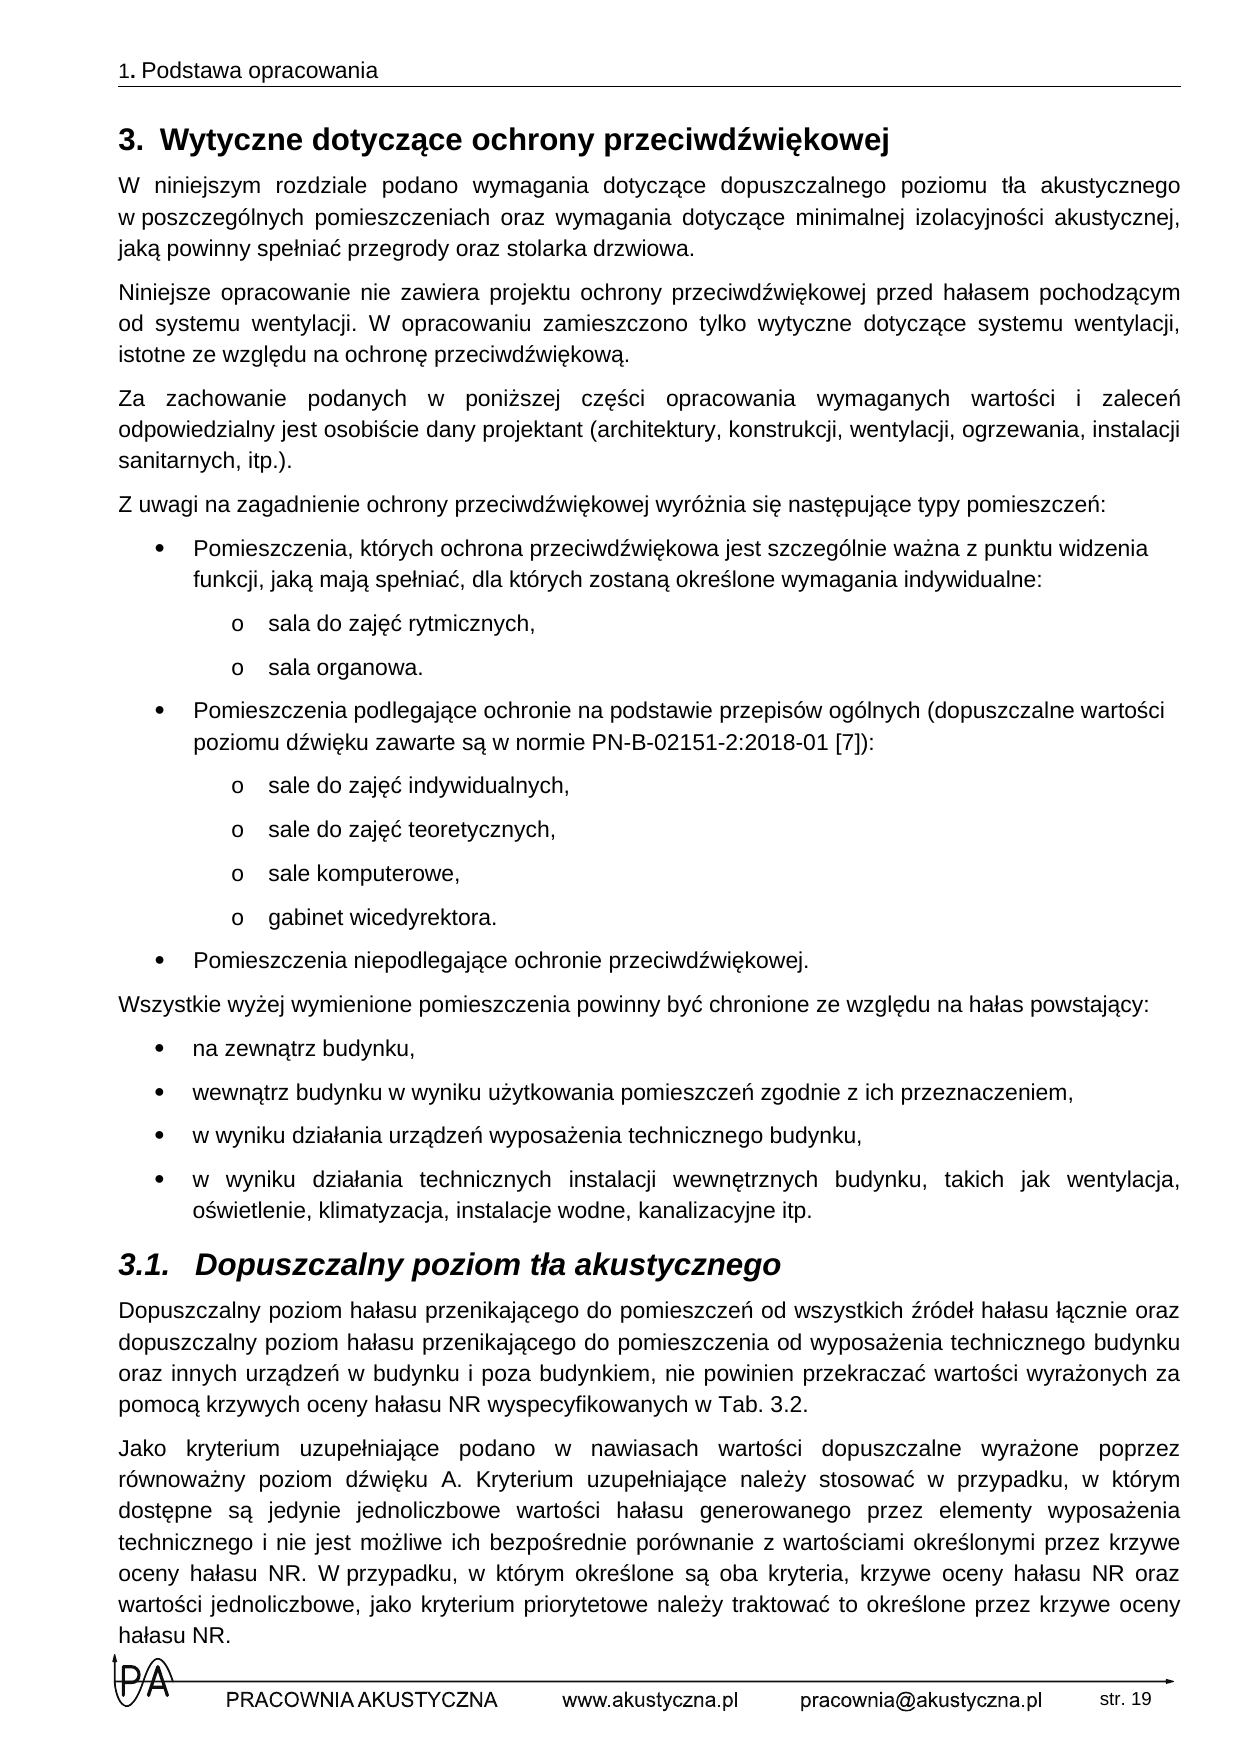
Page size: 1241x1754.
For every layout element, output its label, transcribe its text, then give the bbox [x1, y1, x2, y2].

list Pomieszczenia niepodlegające ochronie przeciwdźwiękowej. [156, 944, 1181, 975]
list wewnątrz budynku w wyniku użytkowania pomieszczeń zgodnie z ich przeznaczeniem, [155, 1075, 1181, 1106]
list w wyniku działania urządzeń wyposażenia technicznego budynku, [155, 1119, 1181, 1150]
list sala organowa. [231, 650, 1181, 681]
subtitle Wytyczne dotyczące ochrony przeciwdźwiękowej [118, 125, 1181, 156]
text Wszystkie wyżej wymienione pomieszczenia powinny być chronione ze względu na hałas powstający: [118, 987, 1181, 1019]
text Niniejsze opracowanie nie zawiera projektu ochrony przeciwdźwiękowej przed hałasem pochodzącym od systemu wentylacji. W opracowaniu zamieszczono tylko wytyczne dotyczące systemu wentylacji, istotne ze względu na ochronę przeciwdźwiękową. [118, 275, 1181, 369]
list sale komputerowe, [231, 856, 1181, 887]
list sale do zajęć indywidualnych, [231, 769, 1181, 800]
text W niniejszym rozdziale podano wymagania dotyczące dopuszczalnego poziomu tła akustycznego w poszczególnych pomieszczeniach oraz wymagania dotyczące minimalnej izolacyjności akustycznej, jaką powinny spełniać przegrody oraz stolarka drzwiowa. [118, 169, 1181, 262]
list Pomieszczenia podlegające ochronie na podstawie przepisów ogólnych (dopuszczalne wartości poziomu dźwięku zawarte są w normie PN-B-02151-2:2018-01 [7]): [156, 694, 1181, 756]
list na zewnątrz budynku, [155, 1031, 1181, 1062]
text Za zachowanie podanych w poniższej części opracowania wymaganych wartości i zaleceń odpowiedzialny jest osobiście dany projektant (architektury, konstrukcji, wentylacji, ogrzewania, instalacji sanitarnych, itp.). [118, 381, 1181, 475]
list gabinet wicedyrektora. [231, 900, 1181, 931]
text Z uwagi na zagadnienie ochrony przeciwdźwiękowej wyróżnia się następujące typy pomieszczeń: [118, 487, 1181, 519]
list sala do zajęć rytmicznych, [231, 606, 1181, 637]
list Pomieszczenia, których ochrona przeciwdźwiękowa jest szczególnie ważna z punktu widzenia funkcji, jaką mają spełniać, dla których zostaną określone wymagania indywidualne: [156, 531, 1181, 594]
subtitle Dopuszczalny poziom tła akustycznego [118, 1250, 1181, 1281]
list sale do zajęć teoretycznych, [231, 812, 1181, 844]
list w wyniku działania technicznych instalacji wewnętrznych budynku, takich jak wentylacja, oświetlenie, klimatyzacja, instalacje wodne, kanalizacyjne itp. [155, 1162, 1181, 1225]
text Jako kryterium uzupełniające podano w nawiasach wartości dopuszczalne wyrażone poprzez równoważny poziom dźwięku A. Kryterium uzupełniające należy stosować w przypadku, w którym dostępne są jedynie jednoliczbowe wartości hałasu generowanego przez elementy wyposażenia technicznego i nie jest możliwe ich bezpośrednie porównanie z wartościami określonymi przez krzywe oceny hałasu NR. W przypadku, w którym określone są oba kryteria, krzywe oceny hałasu NR oraz wartości jednoliczbowe, jako kryterium priorytetowe należy traktować to określone przez krzywe oceny hałasu NR. [118, 1431, 1181, 1650]
